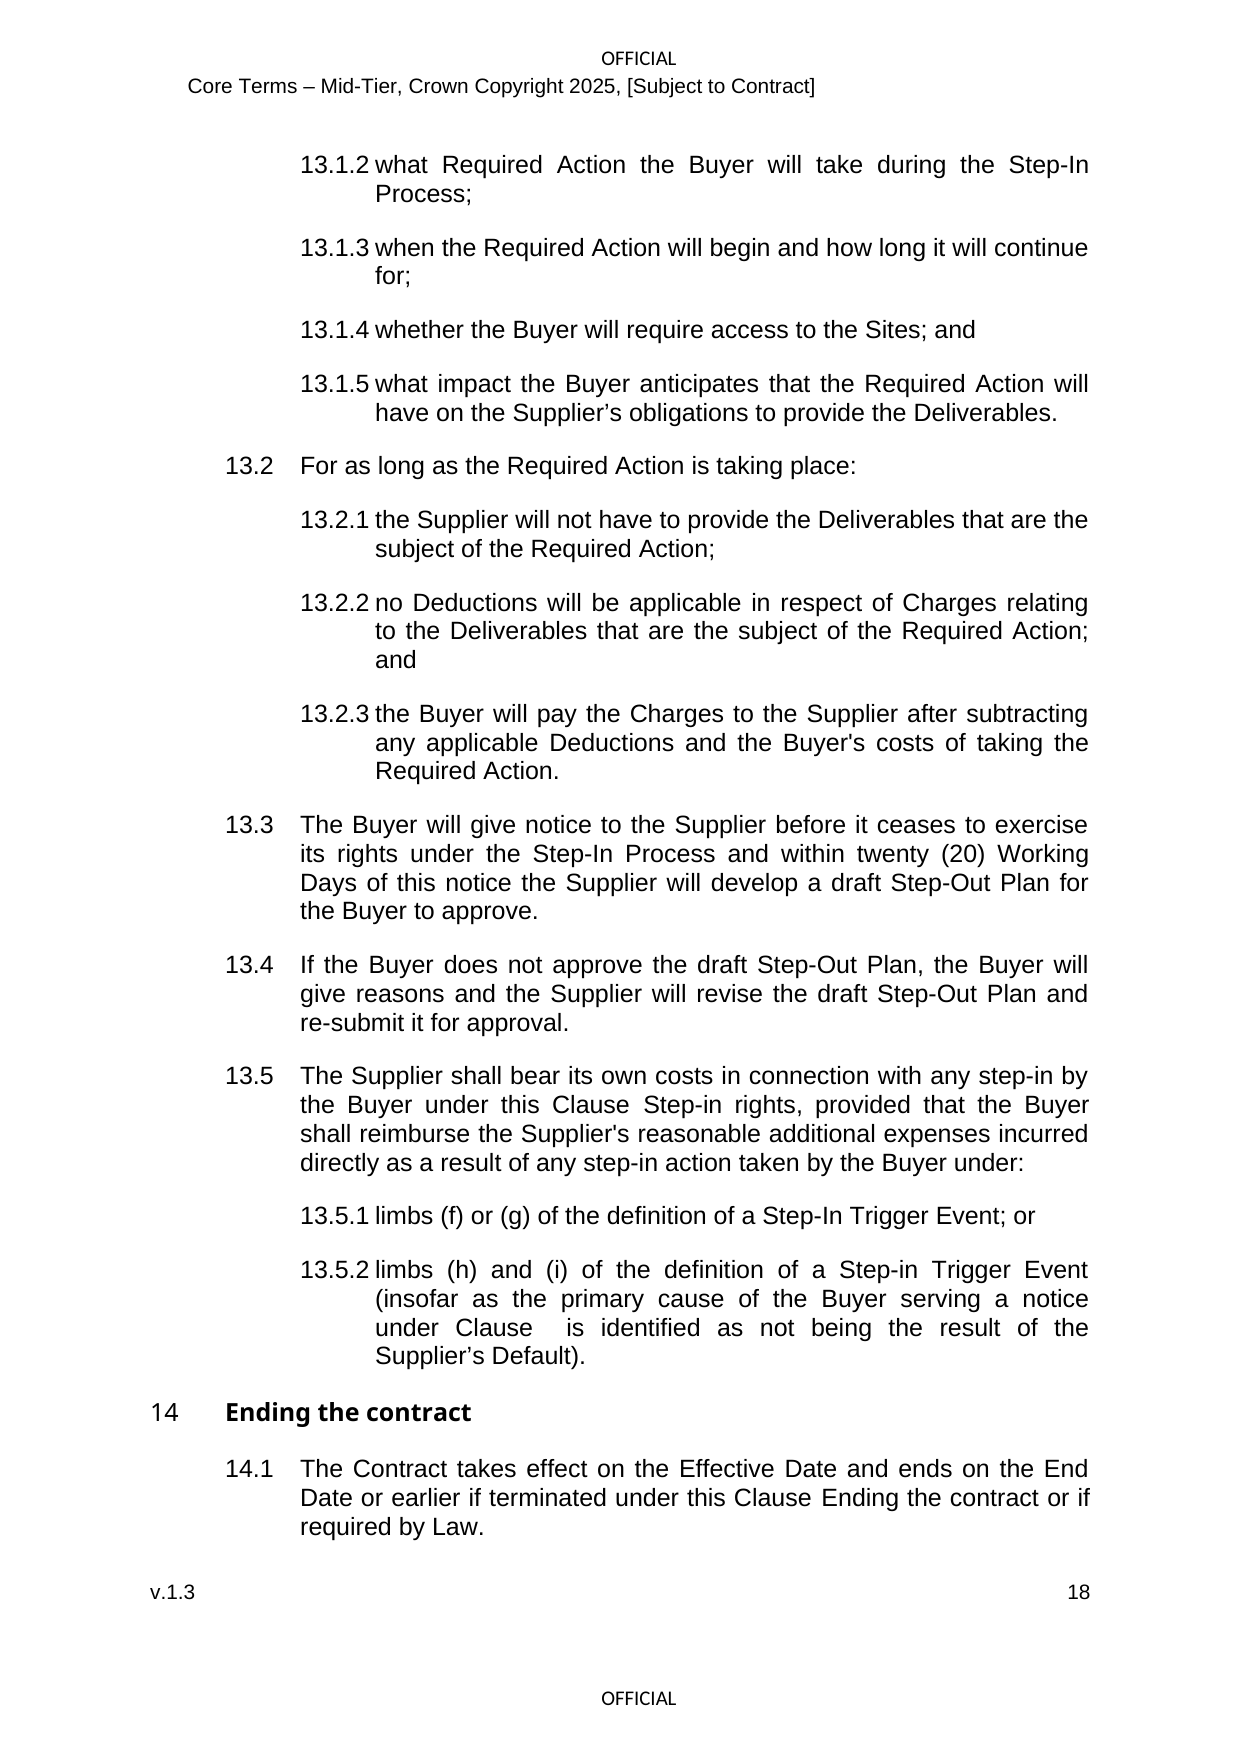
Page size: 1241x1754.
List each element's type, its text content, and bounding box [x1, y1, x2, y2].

list no Deductions will be applicable in respect of Charges relating to the Deliverables that are the subject of the Required Action; and [300, 587, 1090, 674]
list whether the Buyer will require access to the Sites; and [300, 315, 1090, 344]
list the Supplier will not have to provide the Deliverables that are the subject of the Required Action; [300, 505, 1090, 562]
list The Contract takes effect on the Effective Date and ends on the End Date or earlier if terminated under this Clause 14 or if required by Law. [225, 1454, 1090, 1540]
subtitle Ending the contract [150, 1395, 1090, 1429]
list The Supplier shall bear its own costs in connection with any step-in by the Buyer under this Clause 13, provided that the Buyer shall reimburse the Supplier's reasonable additional expenses incurred directly as a result of any step-in action taken by the Buyer under: [225, 1061, 1090, 1176]
list when the Required Action will begin and how long it will continue for; [300, 232, 1090, 290]
list what impact the Buyer anticipates that the Required Action will have on the Supplier’s obligations to provide the Deliverables. [300, 369, 1090, 426]
list limbs (f) or (g) of the definition of a Step-In Trigger Event; or [300, 1201, 1090, 1230]
list what Required Action the Buyer will take during the Step-In Process; [300, 150, 1090, 207]
list For as long as the Required Action is taking place: [225, 451, 1090, 480]
list If the Buyer does not approve the draft Step-Out Plan, the Buyer will give reasons and the Supplier will revise the draft Step-Out Plan and re-submit it for approval. [225, 950, 1090, 1036]
list The Buyer will give notice to the Supplier before it ceases to exercise its rights under the Step-In Process and within twenty (20) Working Days of this notice the Supplier will develop a draft Step-Out Plan for the Buyer to approve. [225, 810, 1090, 925]
list limbs (h) and (i) of the definition of a Step-in Trigger Event (insofar as the primary cause of the Buyer serving a notice under Clause 13.1 is identified as not being the result of the Supplier’s Default). [300, 1255, 1090, 1370]
list the Buyer will pay the Charges to the Supplier after subtracting any applicable Deductions and the Buyer's costs of taking the Required Action. [300, 699, 1090, 785]
